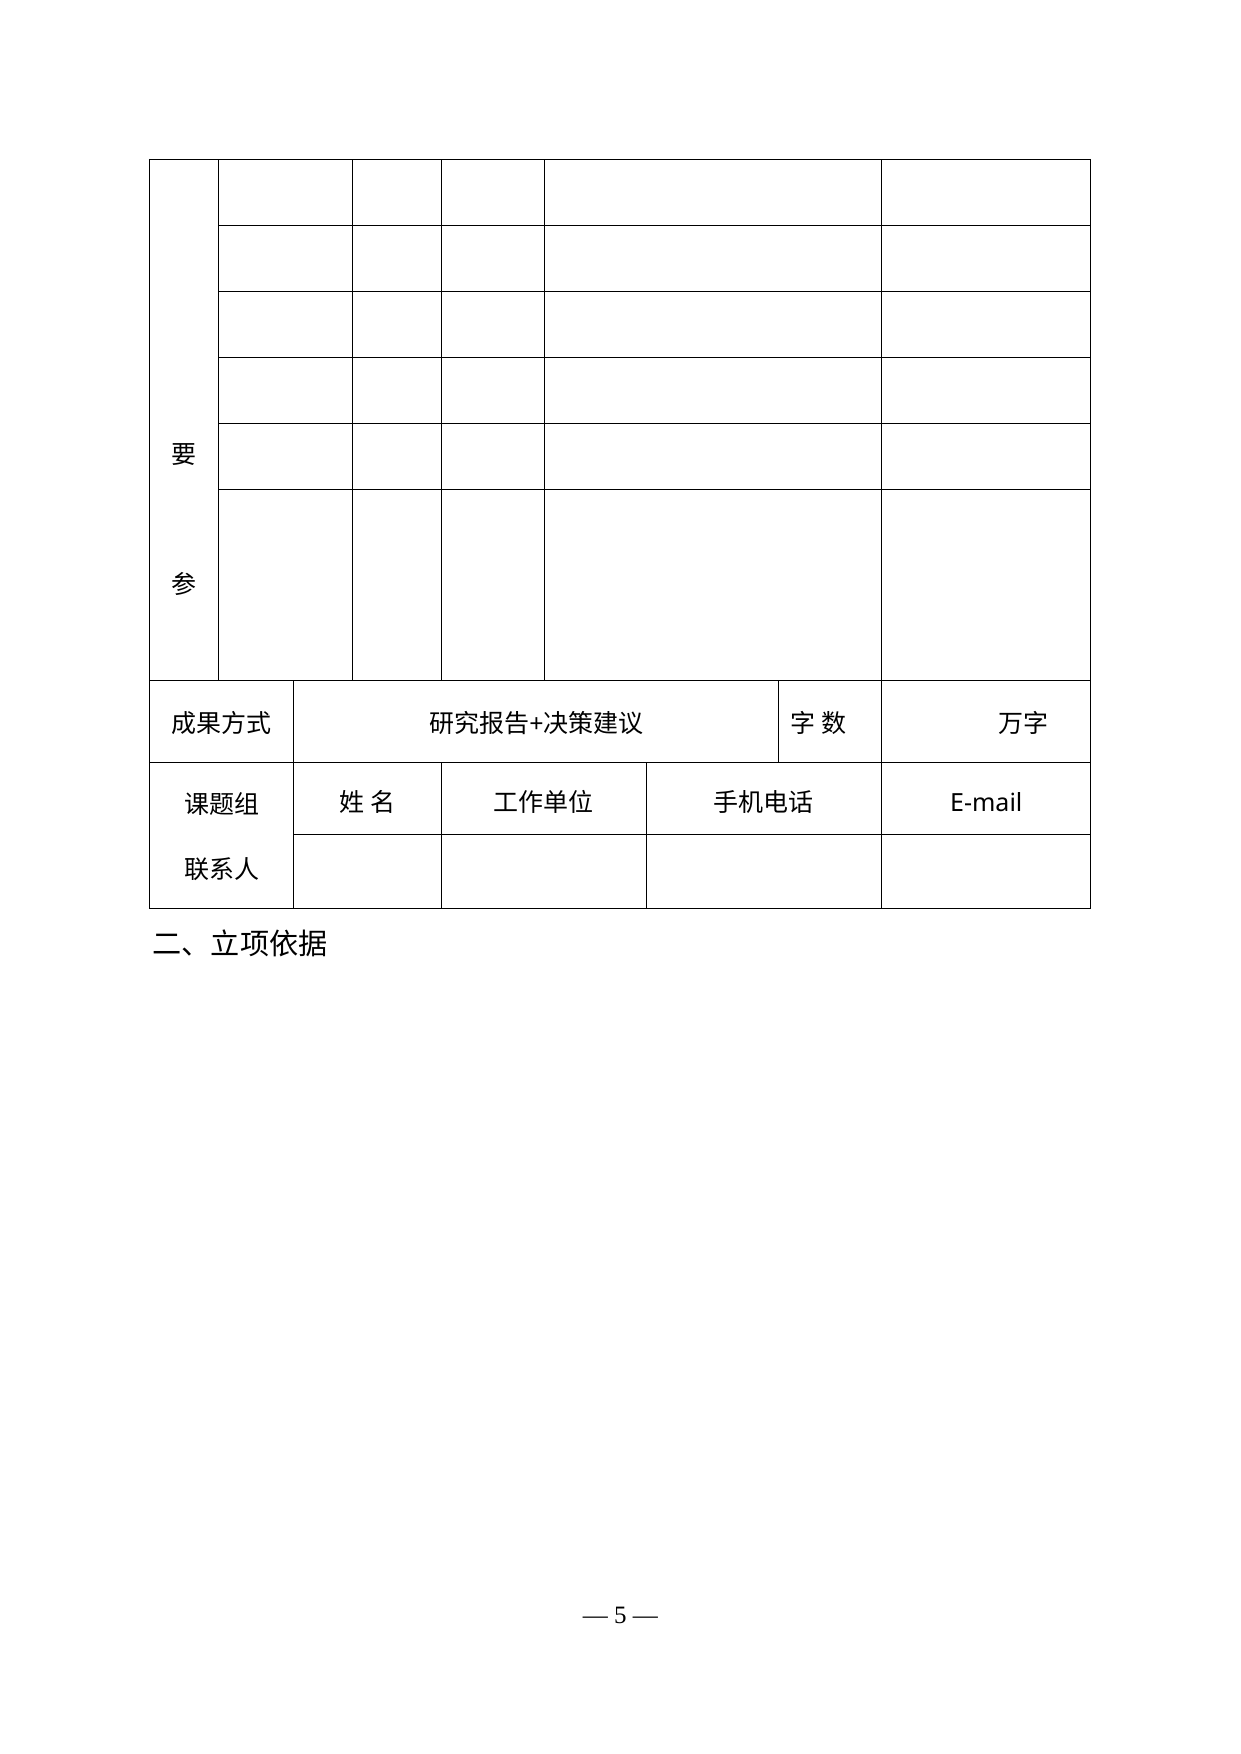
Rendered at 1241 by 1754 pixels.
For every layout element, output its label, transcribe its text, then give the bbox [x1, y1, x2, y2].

table_cell [882, 358, 1090, 423]
table_cell 工作单位 [442, 763, 646, 834]
table_cell [353, 490, 441, 680]
table_cell [882, 160, 1090, 225]
table_cell [353, 292, 441, 357]
table_cell [545, 424, 881, 489]
table_cell [882, 835, 1090, 908]
table_cell [545, 292, 881, 357]
table_cell [442, 292, 544, 357]
table_cell 课题组 联系人 [150, 763, 293, 908]
table_cell [353, 226, 441, 291]
table_cell 手机电话 [647, 763, 881, 834]
table_cell [545, 160, 881, 225]
table_cell [353, 424, 441, 489]
table_cell [219, 226, 352, 291]
table_cell [647, 835, 881, 908]
table_cell E-mail [882, 763, 1090, 834]
table_cell [294, 835, 441, 908]
table_cell [442, 424, 544, 489]
table_cell [219, 490, 352, 680]
table_cell [882, 292, 1090, 357]
table_cell [882, 424, 1090, 489]
table_cell [219, 292, 352, 357]
text 二、立项依据 [152, 909, 1208, 974]
table_cell 成果方式 [150, 681, 293, 762]
table_cell 研究报告+决策建议 [294, 681, 778, 762]
table_cell [353, 160, 441, 225]
table_cell 万字 [882, 681, 1090, 762]
table_cell [219, 160, 352, 225]
table_cell [545, 226, 881, 291]
table_cell 姓 名 [294, 763, 441, 834]
table_cell [882, 490, 1090, 680]
table_cell 字 数 [779, 681, 881, 762]
table_cell [219, 424, 352, 489]
table_cell [353, 358, 441, 423]
table_cell [442, 226, 544, 291]
table_cell [882, 226, 1090, 291]
table_cell [545, 358, 881, 423]
table_cell [545, 490, 881, 680]
table_cell [442, 490, 544, 680]
table_cell [219, 358, 352, 423]
table_cell [442, 835, 646, 908]
table_cell [442, 160, 544, 225]
table_cell [442, 358, 544, 423]
